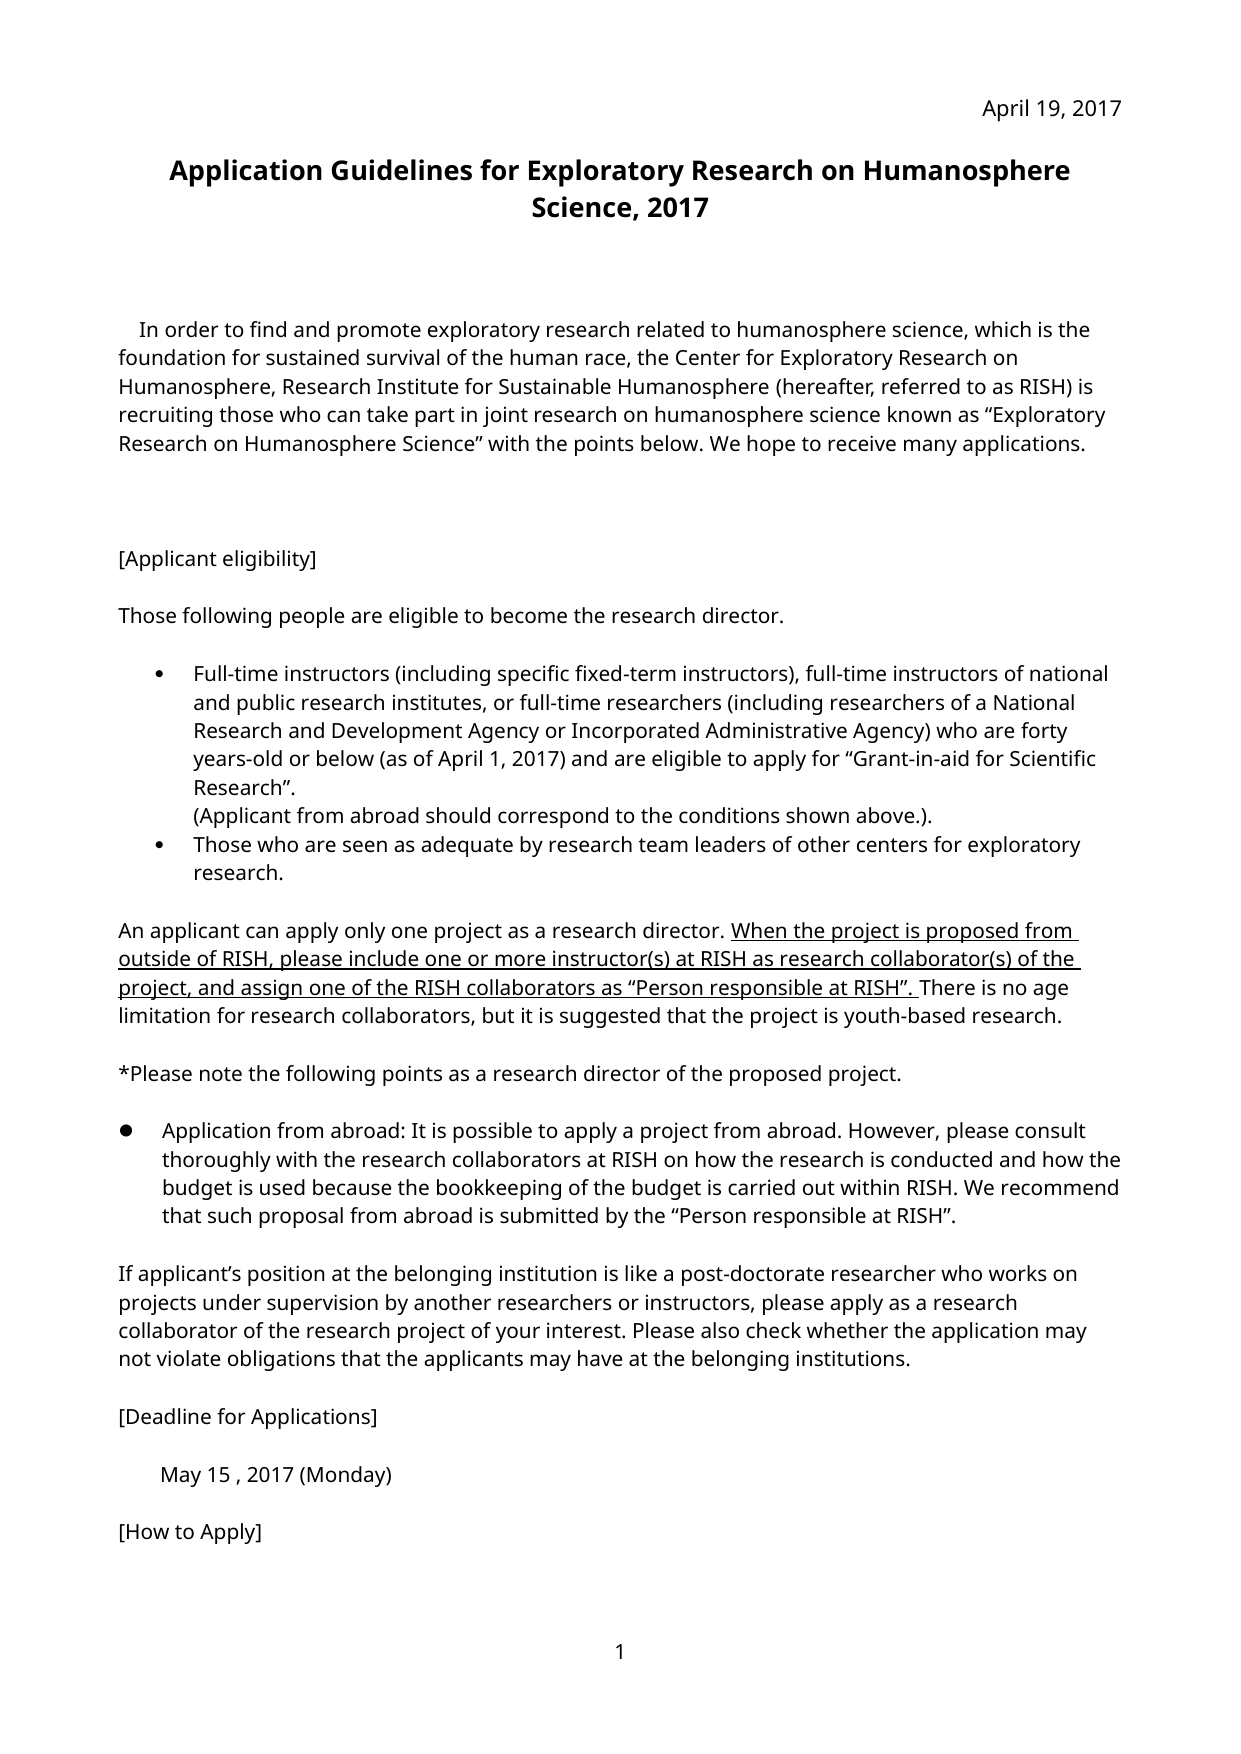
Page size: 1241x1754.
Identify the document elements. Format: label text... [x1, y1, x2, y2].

text [Deadline for Applications] [118, 1402, 1122, 1431]
text [Applicant eligibility] [118, 544, 1122, 572]
text An applicant can apply only one project as a research director. When the project is proposed from outside of RISH, please include one or more instructor(s) at RISH as research collaborator(s) of the project, and assign one of the RISH collaborators as “Person responsible at RISH”. There is no age limitation for research collaborators, but it is suggested that the project is youth-based research. [118, 916, 1122, 1029]
subtitle April 19, 2017 [118, 93, 1122, 152]
subtitle Application Guidelines for Exploratory Research on Humanosphere Science, 2017 [118, 152, 1122, 225]
text May 15 , 2017 (Monday) [118, 1460, 1122, 1488]
text If applicant’s position at the belonging institution is like a post-doctorate researcher who works on projects under supervision by another researchers or instructors, please apply as a research collaborator of the research project of your interest. Please also check whether the application may not violate obligations that the applicants may have at the belonging institutions. [118, 1259, 1122, 1373]
text In order to find and promote exploratory research related to humanosphere science, which is the foundation for sustained survival of the human race, the Center for Exploratory Research on Humanosphere, Research Institute for Sustainable Humanosphere (hereafter, referred to as RISH) is recruiting those who can take part in joint research on humanosphere science known as “Exploratory Research on Humanosphere Science” with the points below. We hope to receive many applications. [118, 315, 1122, 457]
text Those following people are eligible to become the research director. [118, 602, 1122, 630]
text *Please note the following points as a research director of the proposed project. [118, 1059, 1122, 1087]
list Those who are seen as adequate by research team leaders of other centers for exploratory research. [156, 830, 1122, 887]
list Full-time instructors (including specific fixed-term instructors), full-time instructors of national and public research institutes, or full-time researchers (including researchers of a National Research and Development Agency or Incorporated Administrative Agency) who are forty years-old or below (as of April 1, 2017) and are eligible to apply for “Grant-in-aid for Scientific Research”. (Applicant from abroad should correspond to the conditions shown above.). [156, 659, 1122, 830]
text [How to Apply] [118, 1517, 1122, 1546]
list Application from abroad: It is possible to apply a project from abroad. However, please consult thoroughly with the research collaborators at RISH on how the research is conducted and how the budget is used because the bookkeeping of the budget is carried out within RISH. We recommend that such proposal from abroad is submitted by the “Person responsible at RISH”. [118, 1116, 1122, 1230]
